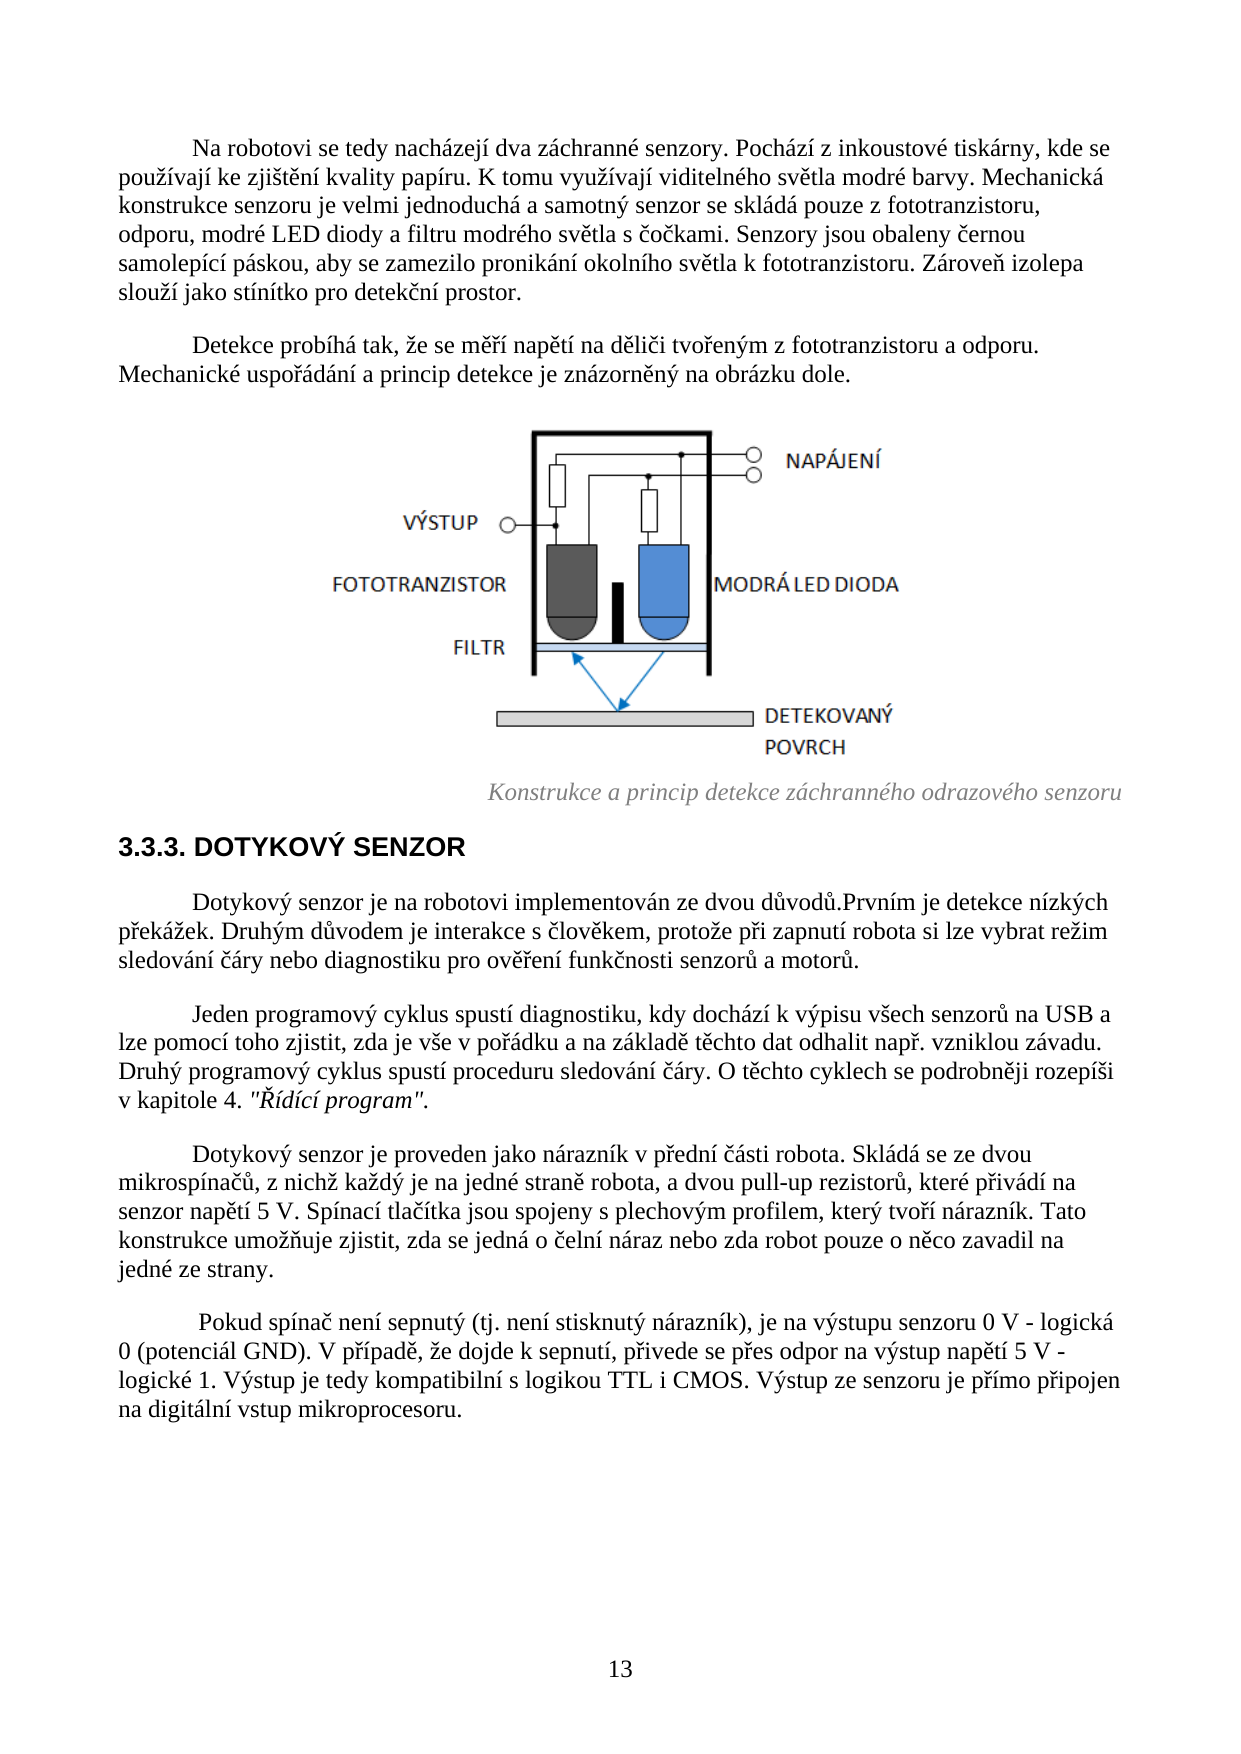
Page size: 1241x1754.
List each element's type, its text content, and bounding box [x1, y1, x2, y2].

subtitle Detekce probíhá tak, že se měří napětí na děliči tvořeným z fototranzistoru a odporu. Mechanické uspořádání a princip detekce je znázorněný na obrázku dole. [118, 330, 1122, 388]
subtitle DOTYKOVÝ SENZOR [118, 831, 1122, 862]
text Konstrukce a princip detekce záchranného odrazového senzoru [118, 777, 1122, 806]
subtitle Na robotovi se tedy nacházejí dva záchranné senzory. Pochází z inkoustové tiskárny, kde se používají ke zjištění kvality papíru. K tomu využívají viditelného světla modré barvy. Mechanická konstrukce senzoru je velmi jednoduchá a samotný senzor se skládá pouze z fototranzistoru, odporu, modré LED diody a filtru modrého světla s čočkami. Senzory jsou obaleny černou samolepící páskou, aby se zamezilo pronikání okolního světla k fototranzistoru. Zároveň izolepa slouží jako stínítko pro detekční prostor. [118, 133, 1122, 305]
subtitle Dotykový senzor je na robotovi implementován ze dvou důvodů.Prvním je detekce nízkých překážek. Druhým důvodem je interakce s člověkem, protože při zapnutí robota si lze vybrat režim sledování čáry nebo diagnostiku pro ověření funkčnosti senzorů a motorů. [118, 887, 1122, 974]
subtitle Jeden programový cyklus spustí diagnostiku, kdy dochází k výpisu všech senzorů na USB a lze pomocí toho zjistit, zda je vše v pořádku a na základě těchto dat odhalit např. vzniklou závadu. Druhý programový cyklus spustí proceduru sledování čáry. O těchto cyklech se podrobněji rozepíši v kapitole 4. "Řídící program". [118, 999, 1122, 1114]
picture [323, 400, 917, 765]
subtitle Pokud spínač není sepnutý (tj. není stisknutý nárazník), je na výstupu senzoru 0 V - logická 0 (potenciál GND). V případě, že dojde k sepnutí, přivede se přes odpor na výstup napětí 5 V - logické 1. Výstup je tedy kompatibilní s logikou TTL i CMOS. Výstup ze senzoru je přímo připojen na digitální vstup mikroprocesoru. [118, 1307, 1122, 1422]
subtitle Dotykový senzor je proveden jako nárazník v přední části robota. Skládá se ze dvou mikrospínačů, z nichž každý je na jedné straně robota, a dvou pull-up rezistorů, které přivádí na senzor napětí 5 V. Spínací tlačítka jsou spojeny s plechovým profilem, který tvoří nárazník. Tato konstrukce umožňuje zjistit, zda se jedná o čelní náraz nebo zda robot pouze o něco zavadil na jedné ze strany. [118, 1139, 1122, 1282]
